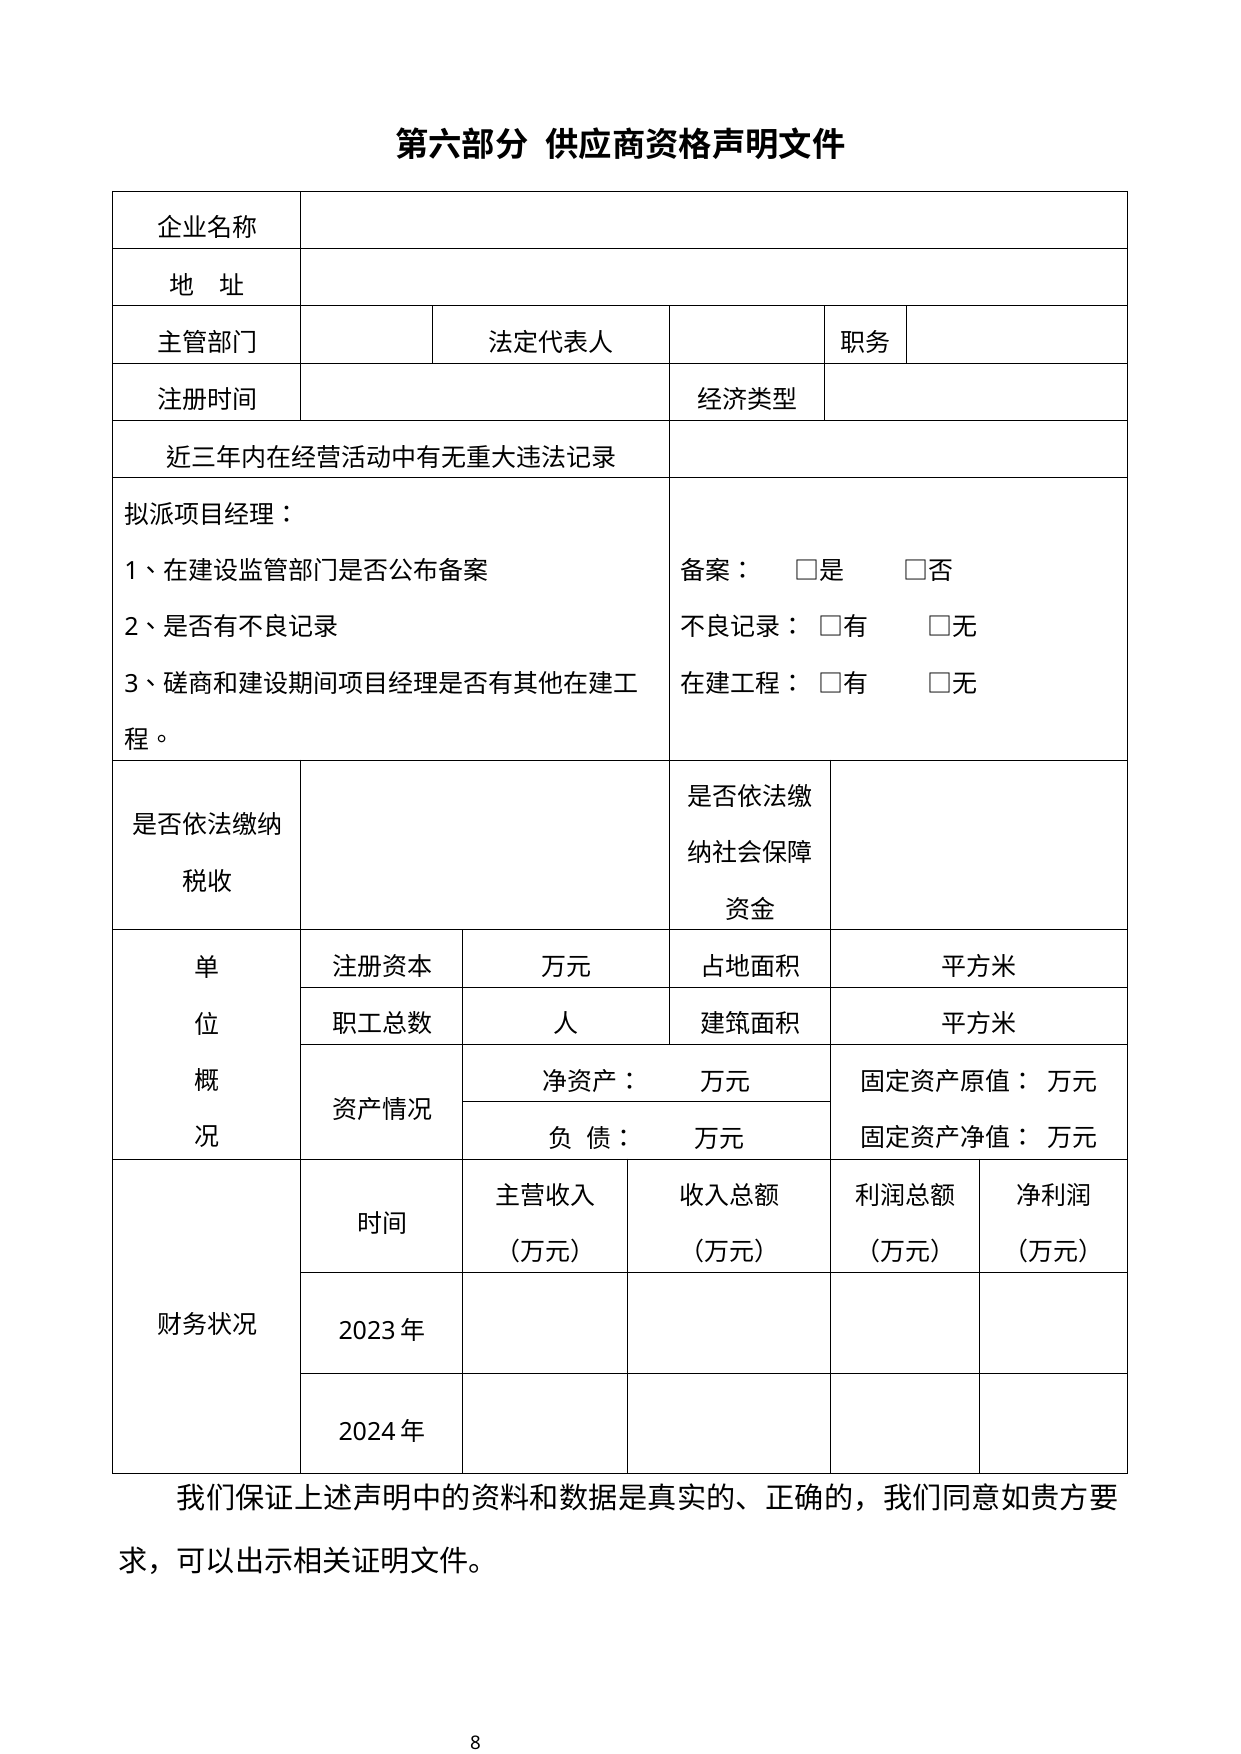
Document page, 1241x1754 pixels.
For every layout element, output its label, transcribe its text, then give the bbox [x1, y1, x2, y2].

table_cell 万元 [463, 930, 669, 987]
table_cell 单 位 概 况 [113, 930, 300, 1158]
table_cell 是否依法缴纳社会保障资金 [670, 761, 830, 929]
table_cell [980, 1273, 1127, 1373]
table_cell [301, 306, 432, 363]
table_cell 财务状况 [113, 1160, 300, 1473]
table_cell [301, 761, 669, 929]
table_cell 法定代表人 [433, 306, 669, 363]
table_cell 净资产： 万元 [463, 1045, 830, 1101]
table_cell 备案： □是 □否 不良记录： □有 □无 在建工程： □有 □无 [670, 478, 1127, 759]
table_cell 注册时间 [113, 364, 300, 420]
table_cell [831, 1374, 979, 1473]
table_cell 收入总额 （万元） [628, 1160, 830, 1272]
table_cell [831, 761, 1127, 929]
table_cell [831, 1273, 979, 1373]
table_cell 2024年 [301, 1374, 462, 1473]
table_cell [301, 249, 1127, 305]
table_cell 时间 [301, 1160, 462, 1272]
table_header [301, 192, 1127, 248]
table_cell 2023年 [301, 1273, 462, 1373]
table_cell [463, 1273, 627, 1373]
table_cell 人 [463, 988, 669, 1044]
table_cell [463, 1374, 627, 1473]
table_cell 主营收入 （万元） [463, 1160, 627, 1272]
table_cell 主管部门 [113, 306, 300, 363]
text 我们保证上述声明中的资料和数据是真实的、正确的，我们同意如贵方要求，可以出示相关证明文件。 [118, 1474, 1122, 1580]
table_cell 职务 [825, 306, 906, 363]
table_cell [907, 306, 1127, 363]
table_cell 负 债： 万元 [463, 1102, 830, 1158]
table_cell 是否依法缴纳税收 [113, 761, 300, 929]
table_cell 平方米 [831, 930, 1127, 987]
table_cell [670, 306, 824, 363]
table_cell 平方米 [831, 988, 1127, 1044]
table_header 企业名称 [113, 192, 300, 248]
table_cell [670, 421, 1127, 477]
table_cell 净利润 （万元） [980, 1160, 1127, 1272]
table_cell 近三年内在经营活动中有无重大违法记录 [113, 421, 669, 477]
table_cell 利润总额 （万元） [831, 1160, 979, 1272]
table_cell [980, 1374, 1127, 1473]
table_cell 地 址 [113, 249, 300, 305]
table_cell 建筑面积 [670, 988, 830, 1044]
table_cell 拟派项目经理： 1、在建设监管部门是否公布备案 2、是否有不良记录 3、磋商和建设期间项目经理是否有其他在建工程。 [113, 478, 669, 759]
table_cell 职工总数 [301, 988, 462, 1044]
table_cell 固定资产原值： 万元 固定资产净值： 万元 [831, 1045, 1127, 1158]
table_cell 占地面积 [670, 930, 830, 987]
text 第六部分 供应商资格声明文件 [118, 118, 1122, 167]
table_cell 资产情况 [301, 1045, 462, 1158]
table_cell [301, 364, 669, 420]
table_cell 经济类型 [670, 364, 824, 420]
table_cell [825, 364, 1127, 420]
table_cell [628, 1374, 830, 1473]
table_cell 注册资本 [301, 930, 462, 987]
table_cell [628, 1273, 830, 1373]
